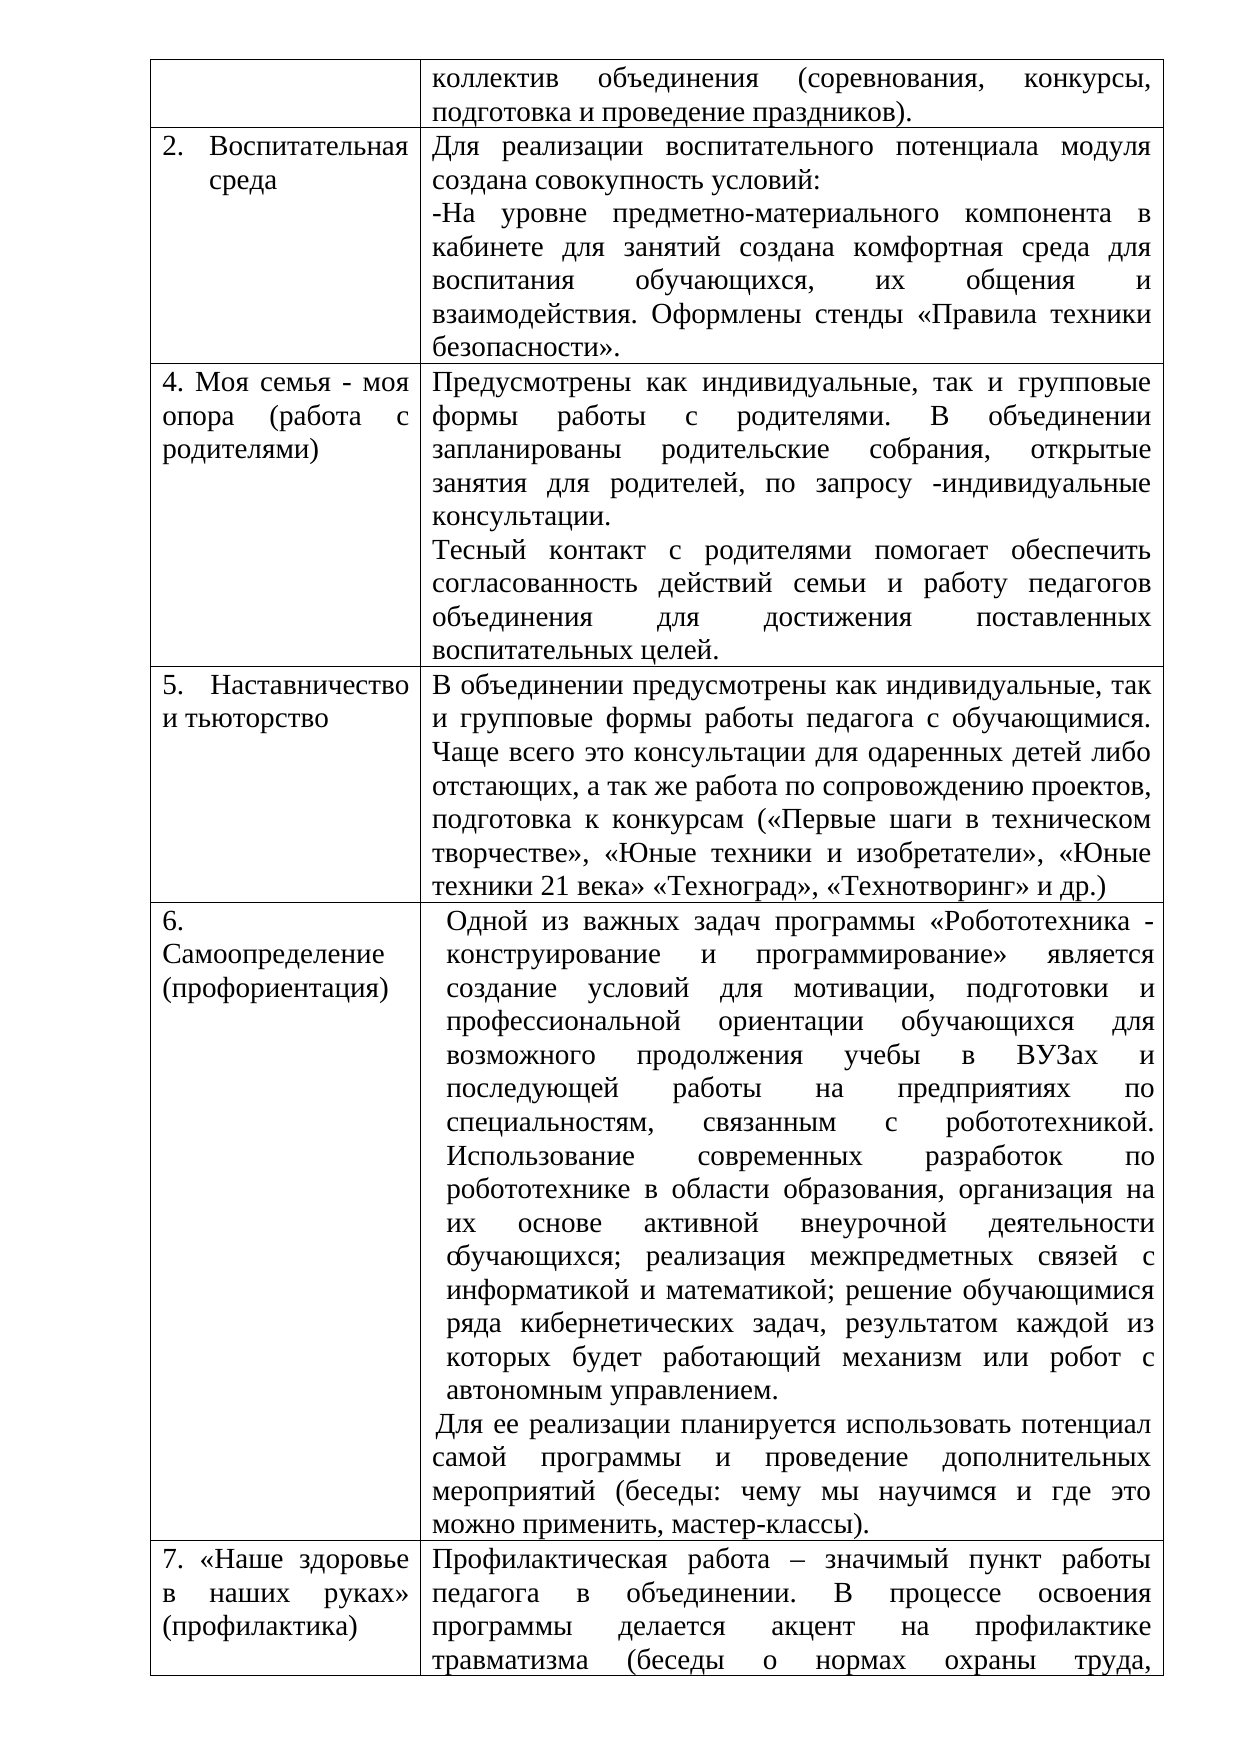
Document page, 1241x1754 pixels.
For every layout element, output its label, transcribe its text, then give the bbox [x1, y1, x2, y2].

table_cell Для реализации воспитательного потенциала модуля создана совокупность условий: -На уровне предметно-материального компонента в кабинете для занятий создана комфортная среда для воспитания обучающихся, их общения и взаимодействия. Оформлены стенды «Правила техники безопасности». [421, 128, 1163, 363]
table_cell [421, 60, 1163, 127]
table_cell Воспитательная среда [151, 128, 420, 363]
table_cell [421, 1541, 1163, 1675]
table_cell Одной из важных задач программы «Робототехника - конструирование и программирование» является создание условий для мотивации, подготовки и профессиональной ориентации обучающихся для возможного продолжения учебы в ВУЗах и последующей работы на предприятиях по специальностям, связанным с робототехникой. Использование современных разработок по робототехнике в области образования, организация на их основе активной внеурочной деятельности обучающихся; реализация межпредметных связей с информатикой и математикой; решение обучающимися ряда кибернетических задач, результатом каждой из которых будет работающий механизм или робот с автономным управлением. Для ее реализации планируется использовать потенциал самой программы и проведение дополнительных мероприятий (беседы: чему мы научимся и где это можно применить, мастер-классы). [421, 903, 1163, 1540]
table_cell 5. Наставничество и тьюторство [151, 667, 420, 902]
table_cell 4. Моя семья - моя опора (работа с родителями) [151, 364, 420, 666]
table_cell В объединении предусмотрены как индивидуальные, так и групповые формы работы педагога с обучающимися. Чаще всего это консультации для одаренных детей либо отстающих, а так же работа по сопровождению проектов, подготовка к конкурсам («Первые шаги в техническом творчестве», «Юные техники и изобретатели», «Юные техники 21 века» «Техноград», «Технотворинг» и др.) [421, 667, 1163, 902]
table_cell Предусмотрены как индивидуальные, так и групповые формы работы с родителями. В объединении запланированы родительские собрания, открытые занятия для родителей, по запросу -индивидуальные консультации. Тесный контакт с родителями помогает обеспечить согласованность действий семьи и работу педагогов объединения для достижения поставленных воспитательных целей. [421, 364, 1163, 666]
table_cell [151, 60, 420, 127]
table_cell 6. Самоопределение (профориентация) [151, 903, 420, 1540]
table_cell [151, 1541, 420, 1675]
